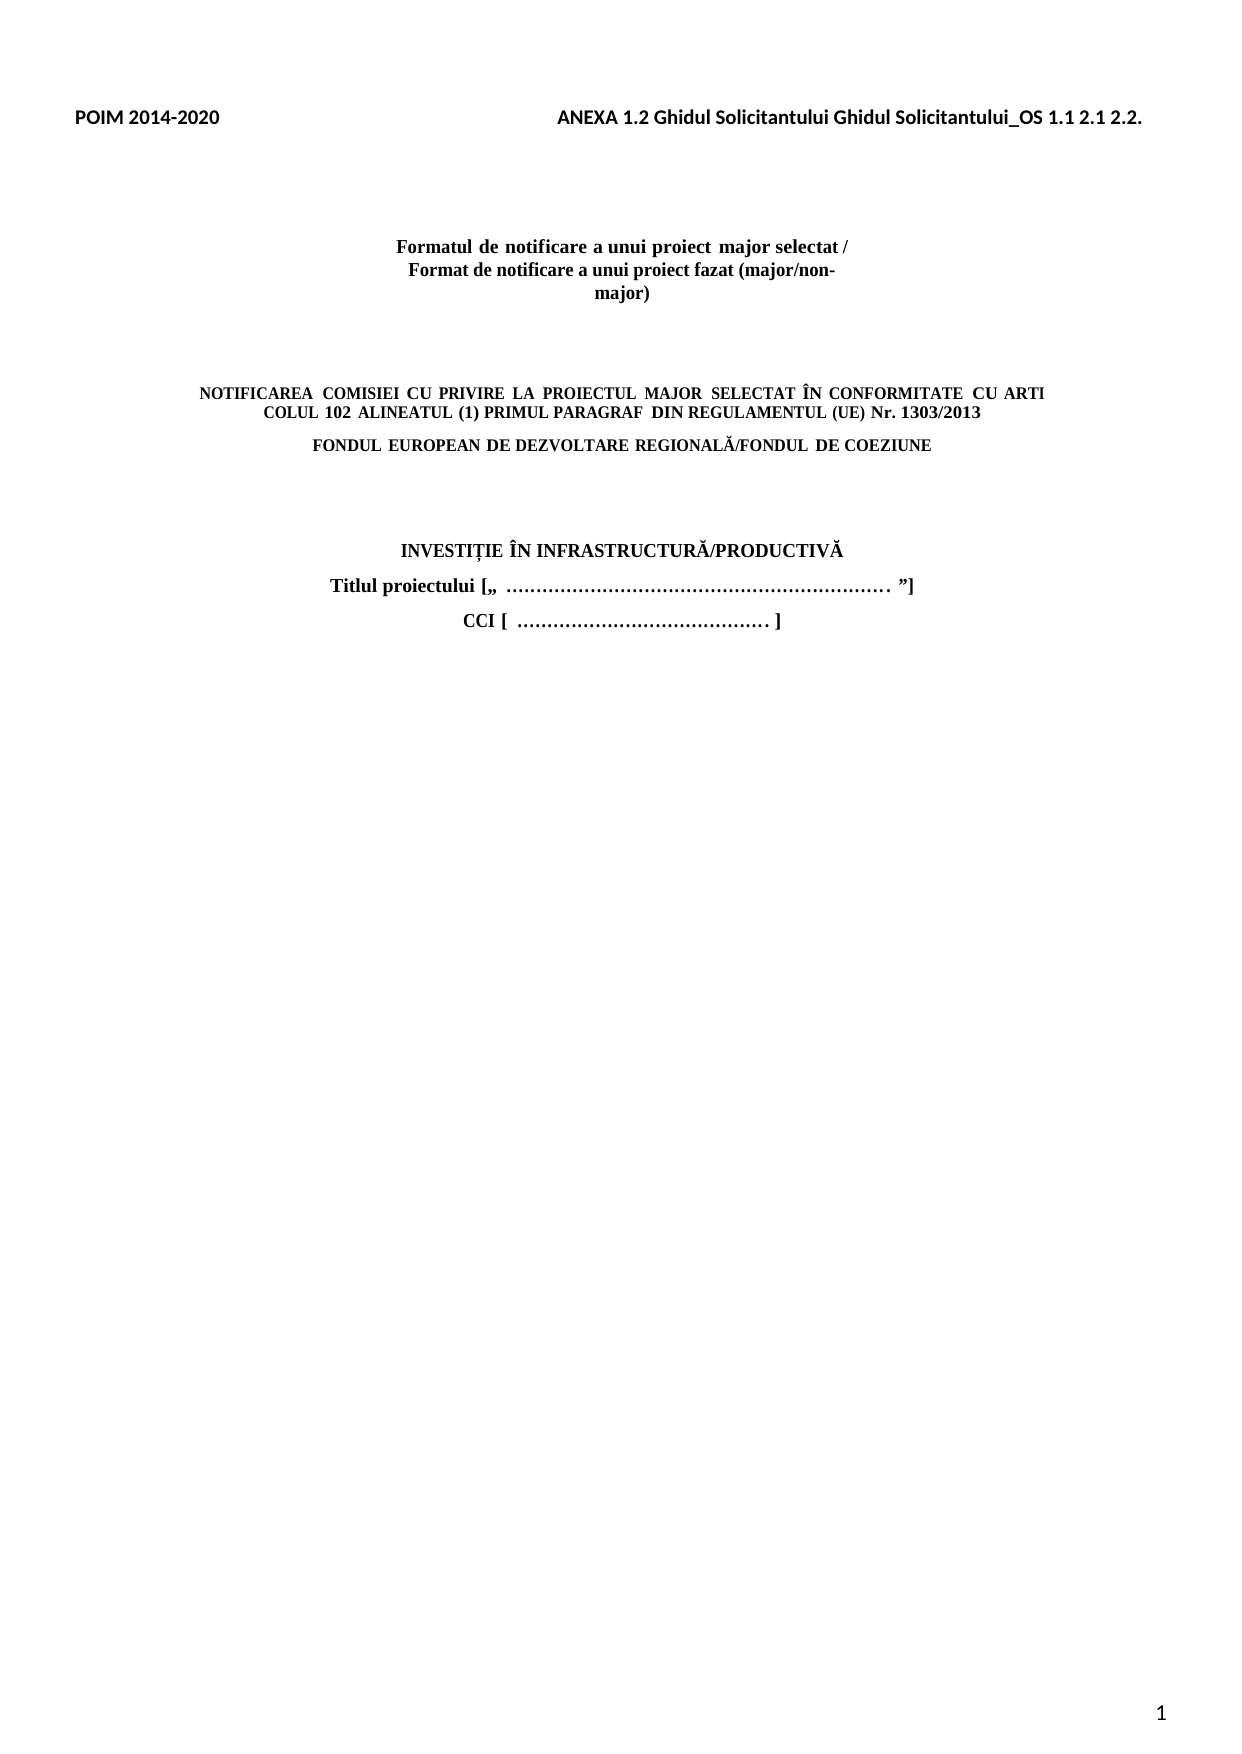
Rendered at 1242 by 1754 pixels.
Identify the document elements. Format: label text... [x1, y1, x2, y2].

text NOTIFICAREA COMISIEI CU PRIVIRE LA PROIECTUL MAJOR SELECTAT ÎN CONFORMITATE CU ARTI­ COLUL 102 ALINEATUL (1) PRIMUL PARAGRAF DIN REGULAMENTUL (UE) Nr. 1303/2013 [192, 383, 1052, 423]
text Titlul proiectului [„ ................................................................ ”] CCI [ .......................................... ] [325, 574, 918, 632]
text FONDUL EUROPEAN DE DEZVOLTARE REGIONALĂ/FONDUL DE COEZIUNE [307, 435, 937, 455]
text Formatul de notificare a unui proiect major selectat / [395, 235, 849, 258]
text Format de notificare a unui proiect fazat (major/non-major) [395, 258, 849, 303]
text INVESTIȚIE ÎN INFRASTRUCTURĂ/PRODUCTIVĂ [394, 539, 849, 562]
